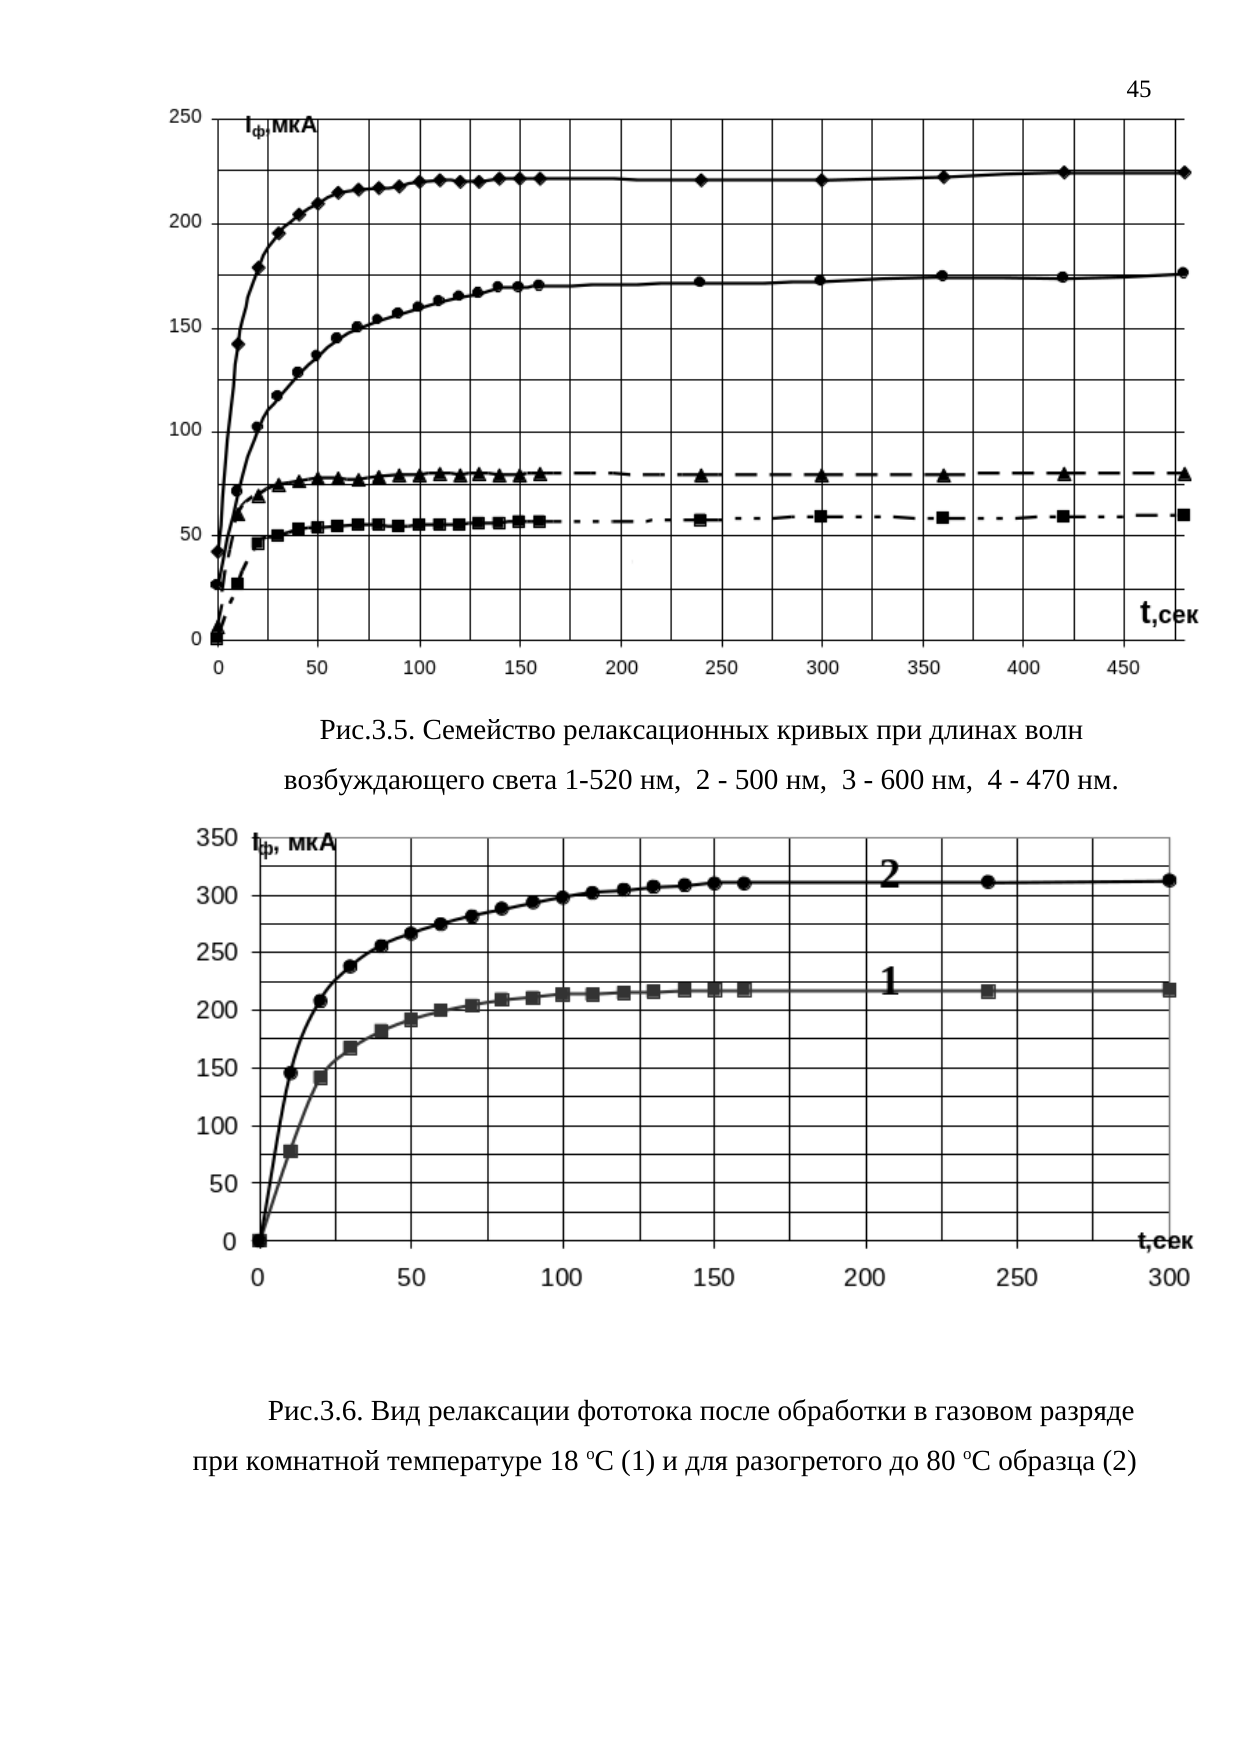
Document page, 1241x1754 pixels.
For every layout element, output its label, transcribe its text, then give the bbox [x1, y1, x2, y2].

text Рис.3.5. Семейство релаксационных кривых при длинах волн [177, 690, 1152, 745]
text возбуждающего света 1-520 нм, 2 - 500 нм, 3 - 600 нм, 4 - 470 нм. [177, 762, 1152, 796]
text Рис.3.6. Вид релаксации фототока после обработки в газовом разряде при комнатной температуре 18 оС (1) и для разогретого до 80 оС образца (2) [177, 1393, 1152, 1477]
